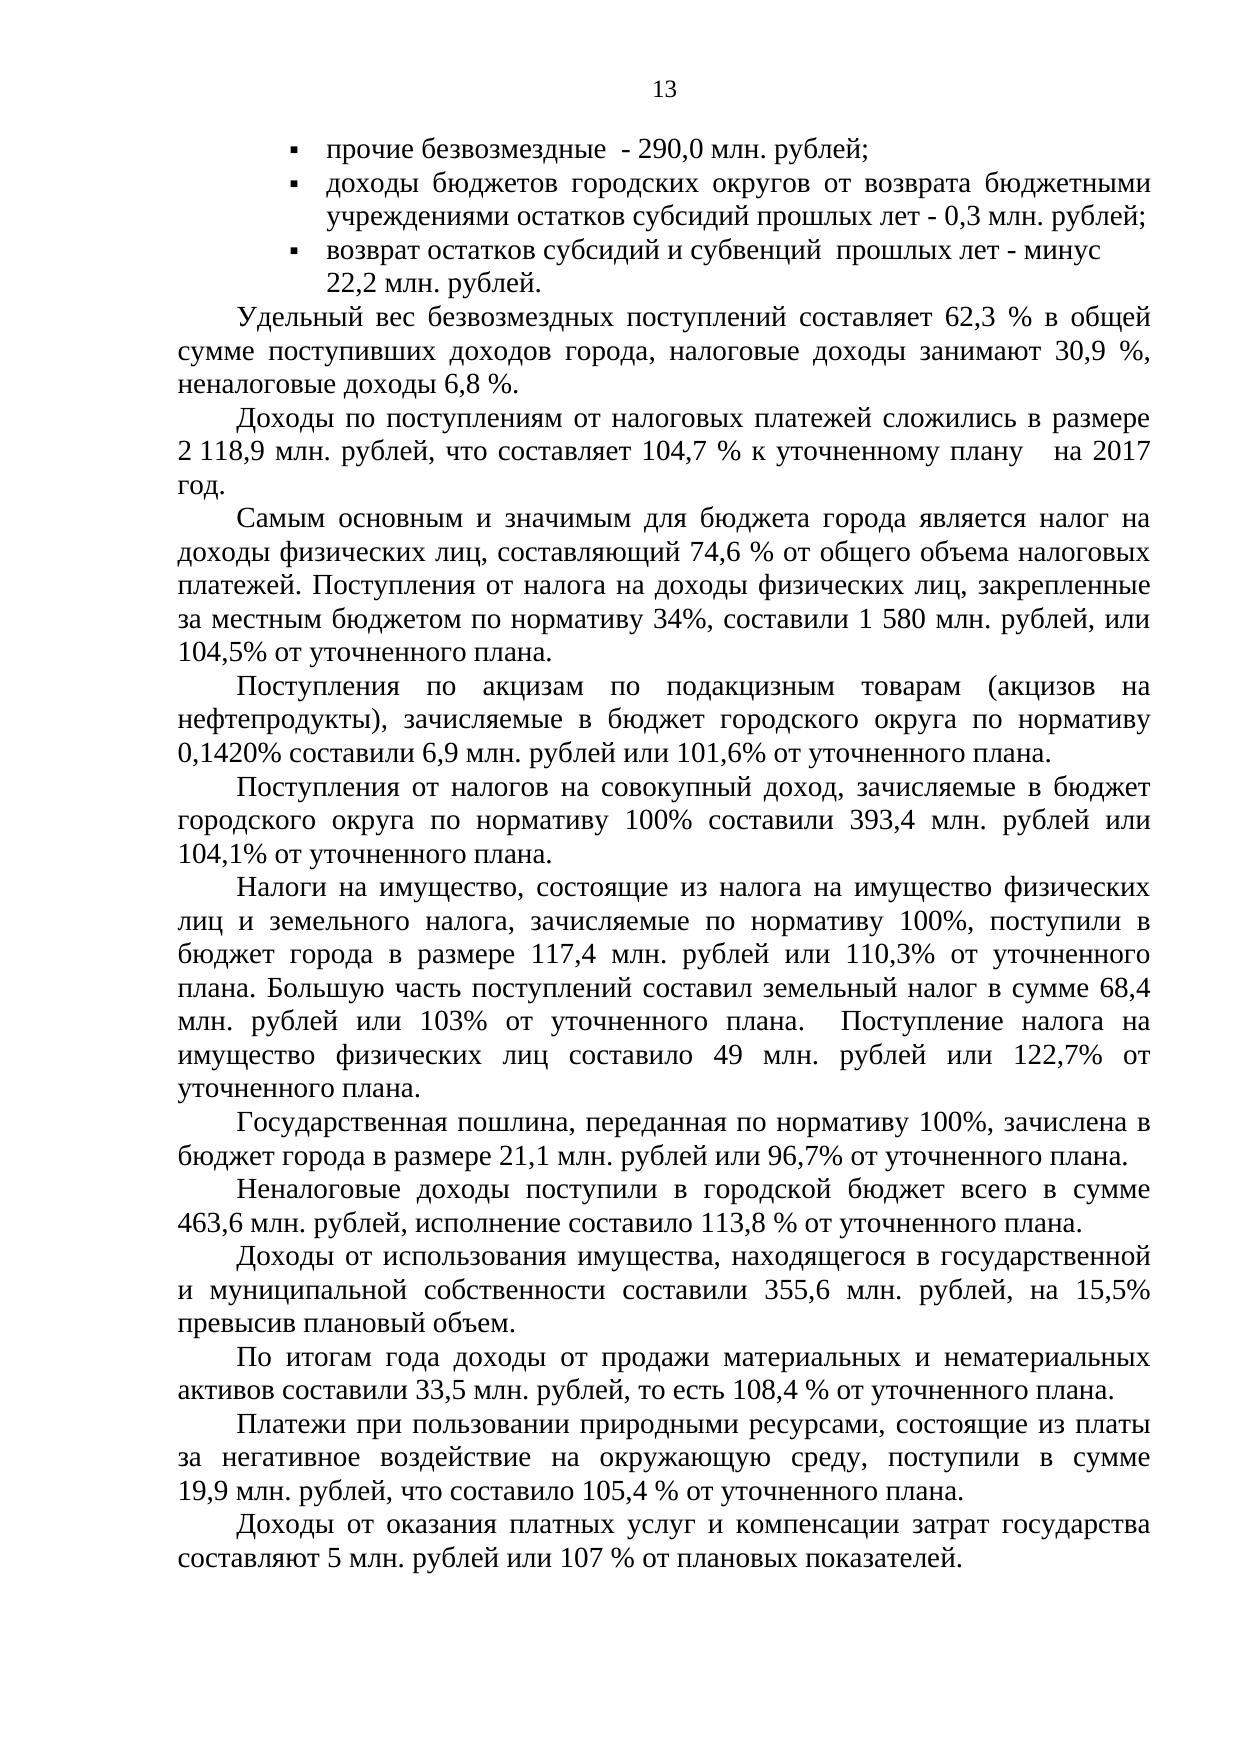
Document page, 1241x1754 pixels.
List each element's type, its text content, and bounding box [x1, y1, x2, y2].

text Государственная пошлина, переданная по нормативу 100%, зачислена в бюджет города в размере 21,1 млн. рублей или 96,7% от уточненного плана. [177, 1104, 1152, 1171]
text Неналоговые доходы поступили в городской бюджет всего в сумме 463,6 млн. рублей, исполнение составило 113,8 % от уточненного плана. [177, 1171, 1152, 1238]
text 22,2 млн. рублей. [326, 266, 1152, 299]
list прочие безвозмездные - 290,0 млн. рублей; [288, 131, 1152, 165]
text Поступления по акцизам по подакцизным товарам (акцизов на нефтепродукты), зачисляемые в бюджет городского округа по нормативу 0,1420% составили 6,9 млн. рублей или 101,6% от уточненного плана. [177, 668, 1152, 769]
list возврат остатков субсидий и субвенций прошлых лет - минус [288, 232, 1152, 266]
text Удельный вес безвозмездных поступлений составляет 62,3 % в общей сумме поступивших доходов города, налоговые доходы занимают 30,9 %, неналоговые доходы 6,8 %. [177, 299, 1152, 400]
text Поступления от налогов на совокупный доход, зачисляемые в бюджет городского округа по нормативу 100% составили 393,4 млн. рублей или 104,1% от уточненного плана. [177, 769, 1152, 869]
text Доходы по поступлениям от налоговых платежей сложились в размере 2 118,9 млн. рублей, что составляет 104,7 % к уточненному плану на 2017 год. [177, 400, 1152, 500]
list доходы бюджетов городских округов от возврата бюджетными учреждениями остатков субсидий прошлых лет - 0,3 млн. рублей; [288, 165, 1152, 232]
text Самым основным и значимым для бюджета города является налог на доходы физических лиц, составляющий 74,6 % от общего объема налоговых платежей. Поступления от налога на доходы физических лиц, закрепленные за местным бюджетом по нормативу 34%, составили 1 580 млн. рублей, или 104,5% от уточненного плана. [177, 500, 1152, 668]
text По итогам года доходы от продажи материальных и нематериальных активов составили 33,5 млн. рублей, то есть 108,4 % от уточненного плана. [177, 1339, 1152, 1406]
text Налоги на имущество, состоящие из налога на имущество физических лиц и земельного налога, зачисляемые по нормативу 100%, поступили в бюджет города в размере 117,4 млн. рублей или 110,3% от уточненного плана. Большую часть поступлений составил земельный налог в сумме 68,4 млн. рублей или 103% от уточненного плана. Поступление налога на имущество физических лиц составило 49 млн. рублей или 122,7% от уточненного плана. [177, 869, 1152, 1104]
text Платежи при пользовании природными ресурсами, состоящие из платы за негативное воздействие на окружающую среду, поступили в сумме 19,9 млн. рублей, что составило 105,4 % от уточненного плана. [177, 1406, 1152, 1507]
text Доходы от использования имущества, находящегося в государственной и муниципальной собственности составили 355,6 млн. рублей, на 15,5% превысив плановый объем. [177, 1238, 1152, 1339]
text Доходы от оказания платных услуг и компенсации затрат государства составляют 5 млн. рублей или 107 % от плановых показателей. [177, 1507, 1152, 1574]
